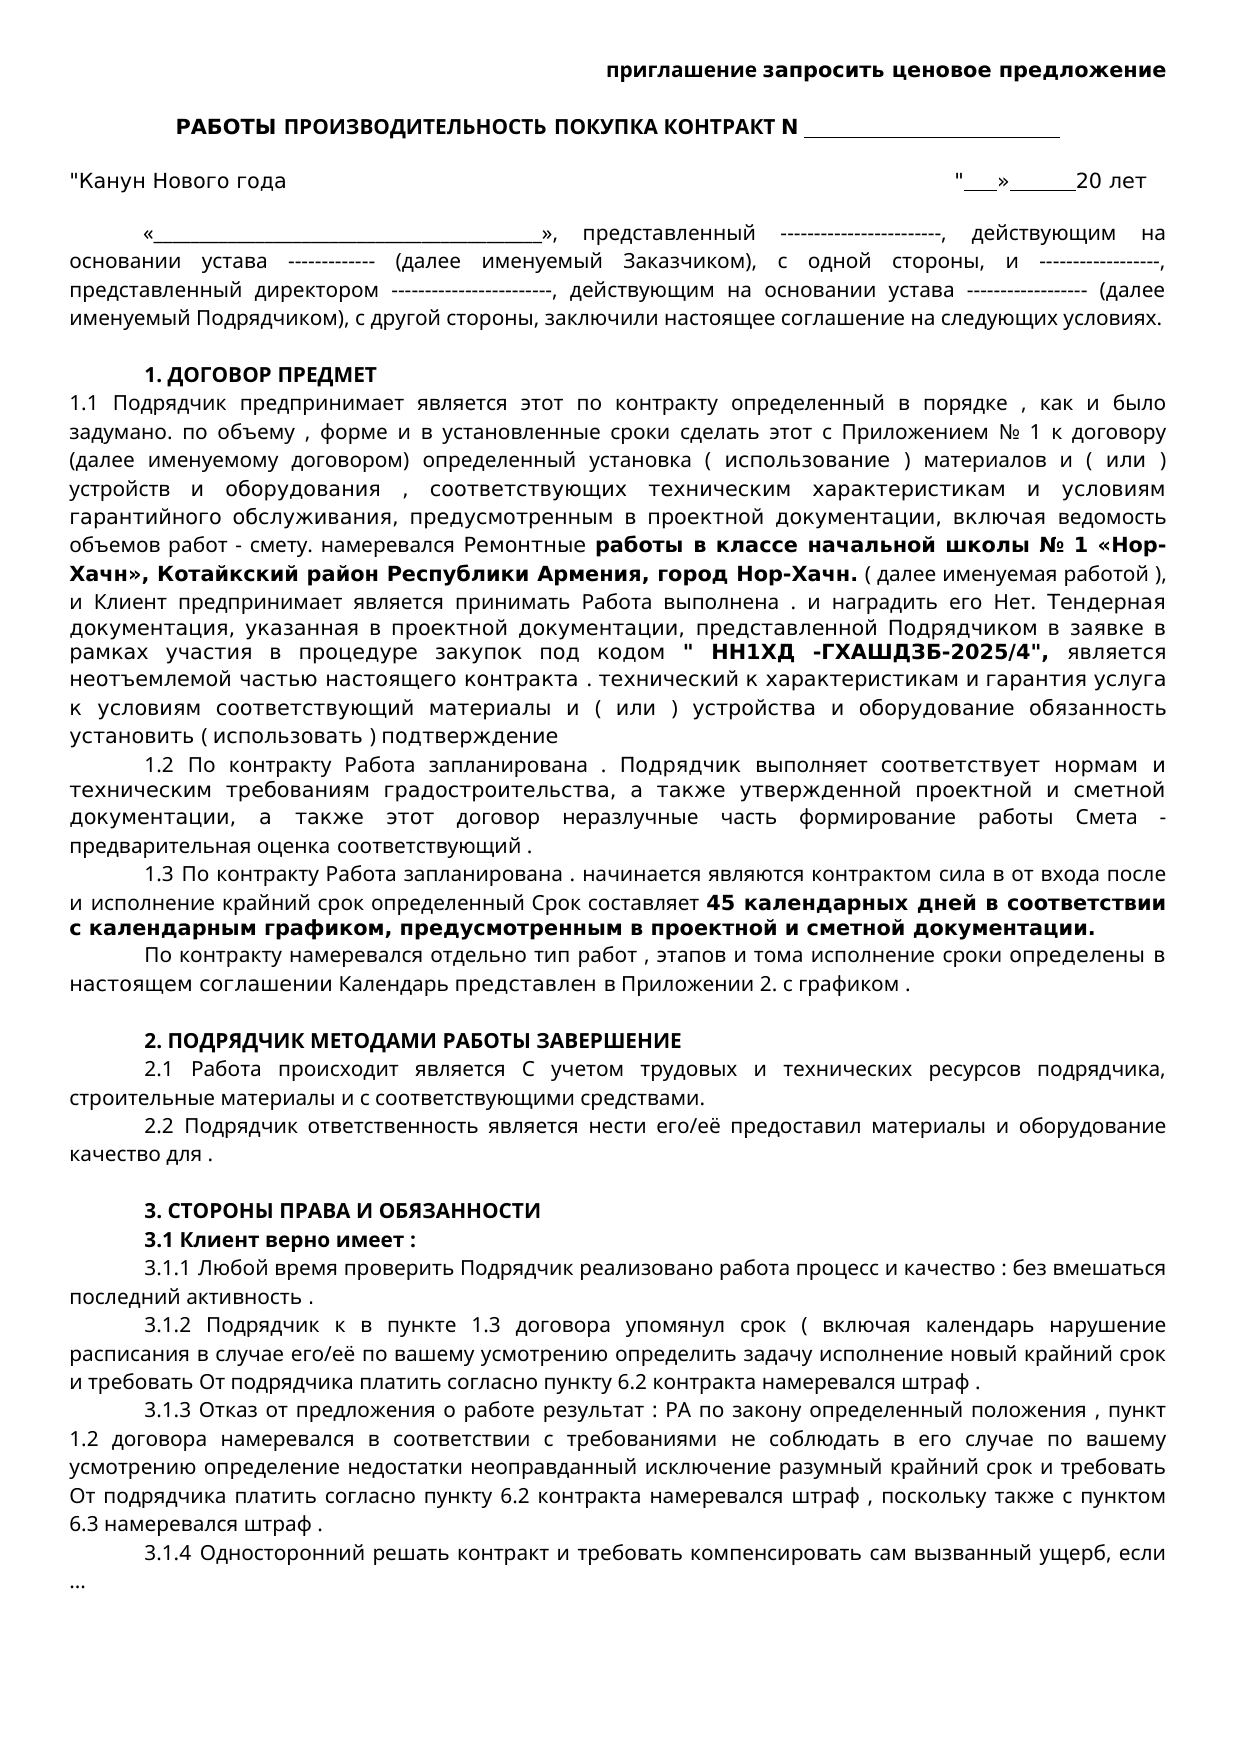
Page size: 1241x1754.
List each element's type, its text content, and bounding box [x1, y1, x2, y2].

text "Канун Нового года " » 20 лет [69, 169, 1167, 193]
text приглашение запросить ценовое предложение [69, 56, 1167, 84]
text РАБОТЫ ПРОИЗВОДИТЕЛЬНОСТЬ ПОКУПКА КОНТРАКТ N [69, 112, 1167, 141]
text 3.1.3 Отказ от предложения о работе результат : РА по закону определенный положения , пункт 1.2 договора намеревался в соответствии с требованиями не соблюдать в его случае по вашему усмотрению определение недостатки неоправданный исключение разумный крайний срок и требовать От подрядчика платить согласно пункту 6.2 контракта намеревался штраф , поскольку также с пунктом 6.3 намеревался штраф . [69, 1396, 1167, 1538]
text 3.1 Клиент верно имеет : [69, 1225, 1167, 1253]
text «__________________________________________», представленный ------------------------, действующим на основании устава ------------- (далее именуемый Заказчиком), с одной стороны, и ------------------, представленный директором ------------------------, действующим на основании устава ------------------ (далее именуемый Подрядчиком), с другой стороны, заключили настоящее соглашение на следующих условиях. [69, 218, 1167, 332]
text 1.1 Подрядчик предпринимает является этот по контракту определенный в порядке , как и было задумано. по объему , форме и в установленные сроки сделать этот с Приложением № 1 к договору (далее именуемому договором) определенный установка ( использование ) материалов и ( или ) устройств и оборудования , соответствующих техническим характеристикам и условиям гарантийного обслуживания, предусмотренным в проектной документации, включая ведомость объемов работ - смету. намеревался Ремонтные работы в классе начальной школы № 1 «Нор-Хачн», Котайкский район Республики Армения, город Нор-Хачн. ( далее именуемая работой ), и Клиент предпринимает является принимать Работа выполнена . и наградить его Нет. Тендерная документация, указанная в проектной документации, представленной Подрядчиком в заявке в рамках участия в процедуре закупок под кодом " НН1ХД -ГХАШДЗБ-2025/4", является неотъемлемой частью настоящего контракта . технический к характеристикам и гарантия услуга к условиям соответствующий материалы и ( или ) устройства и оборудование обязанность установить ( использовать ) подтверждение [69, 388, 1167, 750]
text 1.3 По контракту Работа запланирована . начинается являются контрактом​ сила в от входа после и исполнение крайний срок определенный Срок составляет 45 календарных дней в соответствии с календарным графиком, предусмотренным в проектной и сметной документации. [69, 859, 1167, 941]
text 3.1.4 Односторонний решать контракт и требовать компенсировать сам вызванный ущерб, если ... [69, 1538, 1167, 1594]
text 1.2 По контракту Работа запланирована . Подрядчик выполняет соответствует нормам и техническим требованиям градостроительства, а также утвержденной проектной и сметной документации, а также этот договор неразлучные часть формирование работы​ Смета - предварительная оценка соответствующий . [69, 750, 1167, 859]
text 3. СТОРОНЫ ПРАВА И ОБЯЗАННОСТИ [69, 1196, 1167, 1225]
text 2.2 Подрядчик ответственность является нести его/её предоставил материалы и оборудование качество для . [69, 1111, 1167, 1168]
text 1. ДОГОВОР ПРЕДМЕТ [69, 360, 1167, 388]
text По контракту намеревался отдельно тип работ , этапов и тома исполнение сроки определены в настоящем соглашении Календарь представлен в Приложении 2. с графиком . [69, 941, 1167, 997]
text 2.1 Работа происходит является С учетом трудовых и технических ресурсов подрядчика, строительные материалы и с соответствующими средствами. [69, 1054, 1167, 1111]
text 2. ПОДРЯДЧИК МЕТОДАМИ РАБОТЫ ЗАВЕРШЕНИЕ [69, 1026, 1167, 1054]
text 3.1.2 Подрядчик к в пункте 1.3 договора упомянул срок ( включая календарь нарушение расписания в случае его/её по вашему усмотрению определить задачу​ исполнение новый крайний срок и требовать От подрядчика платить согласно пункту 6.2 контракта намеревался штраф . [69, 1310, 1167, 1396]
text 3.1.1 Любой время проверить Подрядчик реализовано работа процесс и качество : без вмешаться последний активность . [69, 1253, 1167, 1310]
